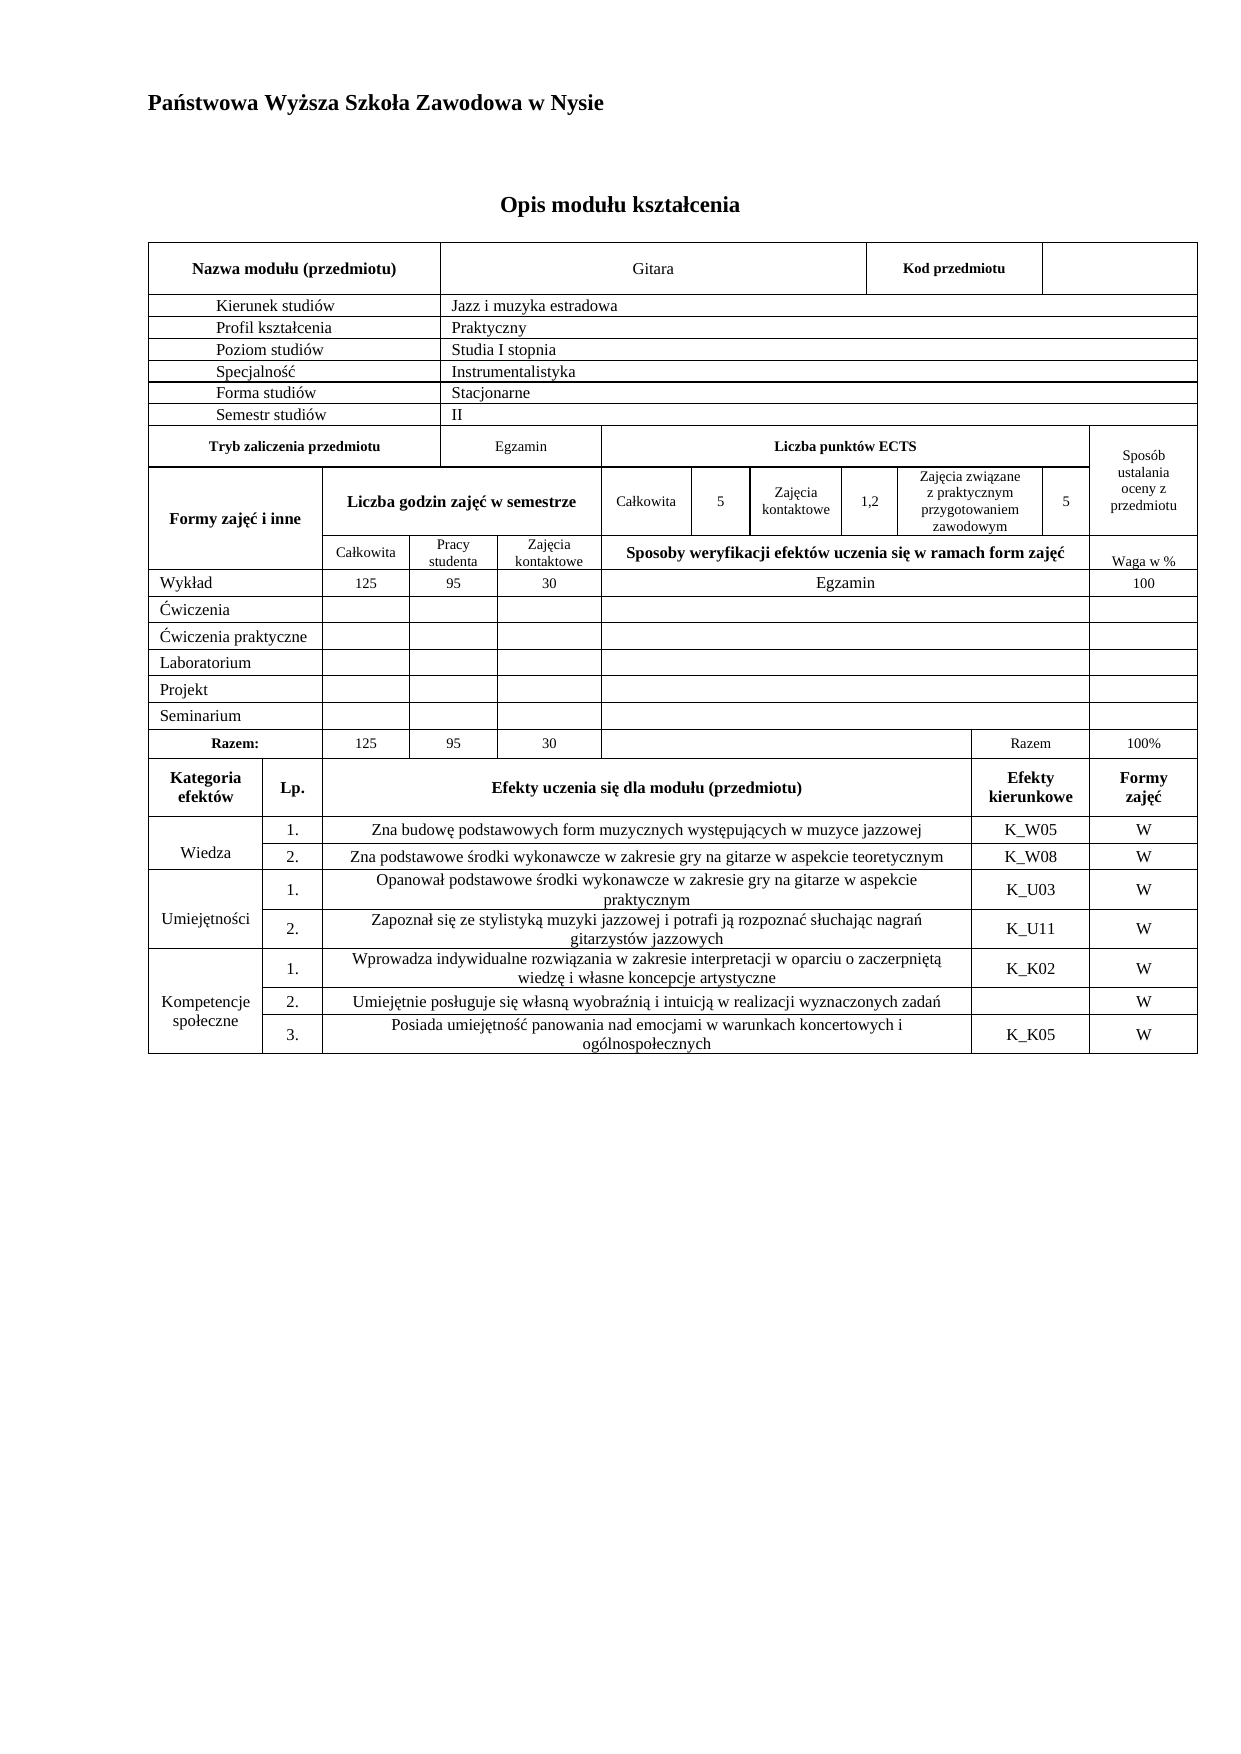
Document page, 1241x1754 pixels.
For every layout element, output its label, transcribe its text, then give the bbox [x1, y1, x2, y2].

table_cell [602, 730, 971, 757]
table_cell Zna podstawowe środki wykonawcze w zakresie gry na gitarze w aspekcie teoretycznym [323, 844, 971, 869]
table_cell Umiejętności [149, 870, 262, 948]
table_cell Razem: [149, 730, 322, 757]
table_cell [1090, 650, 1197, 675]
table_cell Seminarium [149, 703, 322, 728]
table_cell 30 [498, 730, 601, 757]
text Opis modułu kształcenia [148, 191, 1092, 217]
table_cell [1090, 597, 1197, 622]
table_cell Praktyczny [441, 317, 1197, 338]
table_cell Egzamin [441, 426, 601, 466]
table_cell Instrumentalistyka [441, 361, 1197, 381]
text Państwowa Wyższa Szkoła Zawodowa w Nysie [148, 89, 1092, 115]
table_cell Opanował podstawowe środki wykonawcze w zakresie gry na gitarze w aspekcie praktycznym [323, 870, 971, 908]
table_cell Wykład [149, 570, 322, 596]
table_cell Egzamin [602, 570, 1089, 596]
table_cell 95 [410, 570, 497, 596]
table_cell [410, 597, 497, 622]
table_cell Studia I stopnia [441, 339, 1197, 359]
table_cell [410, 650, 497, 675]
table_cell [323, 597, 409, 622]
table_cell K_U03 [972, 870, 1089, 908]
table_cell Wiedza [149, 817, 262, 869]
table_cell [498, 703, 601, 728]
table_cell Całkowita [602, 468, 691, 534]
table_cell Semestr studiów [149, 404, 440, 425]
table_cell Liczba godzin zajęć w semestrze [323, 468, 601, 534]
table_cell Kierunek studiów [149, 295, 440, 316]
table_cell Umiejętnie posługuje się własną wyobraźnią i intuicją w realizacji wyznaczonych zadań [323, 988, 971, 1014]
table_cell Ćwiczenia praktyczne [149, 623, 322, 649]
table_cell Sposoby weryfikacji efektów uczenia się w ramach form zajęć [602, 536, 1089, 569]
table_cell Forma studiów [149, 383, 440, 403]
table_cell W [1090, 817, 1197, 843]
table_cell 100% [1090, 730, 1197, 757]
table_cell 2. [263, 844, 322, 869]
table_cell [498, 597, 601, 622]
table_cell [410, 623, 497, 649]
table_cell Efekty kierunkowe [972, 759, 1089, 816]
table_cell [498, 650, 601, 675]
table_cell Posiada umiejętność panowania nad emocjami w warunkach koncertowych i ogólnospołecznych [323, 1015, 971, 1053]
table_cell [602, 597, 1089, 622]
table_cell Tryb zaliczenia przedmiotu [149, 426, 440, 466]
table_header Gitara [441, 243, 866, 294]
table_cell 100 [1090, 570, 1197, 596]
table_cell Liczba punktów ECTS [602, 426, 1089, 466]
table_cell 125 [323, 570, 409, 596]
table_cell Sposób ustalania oceny z przedmiotu [1090, 426, 1197, 534]
table_cell 1. [263, 870, 322, 908]
table_cell 5 [1043, 468, 1089, 534]
table_cell [323, 650, 409, 675]
table_cell [602, 623, 1089, 649]
table_cell Kategoria efektów [149, 759, 262, 816]
table_cell Specjalność [149, 361, 440, 381]
table_cell 95 [410, 730, 497, 757]
table_cell [323, 623, 409, 649]
table_header Nazwa modułu (przedmiotu) [149, 243, 440, 294]
table_cell W [1090, 1015, 1197, 1053]
table_cell Formy zajęć i inne [149, 468, 322, 569]
table_cell [1090, 676, 1197, 702]
table_cell II [441, 404, 1197, 425]
table_cell [1090, 623, 1197, 649]
table_cell W [1090, 949, 1197, 987]
table_cell W [1090, 870, 1197, 908]
table_header [1043, 243, 1197, 294]
table_cell K_U11 [972, 910, 1089, 948]
table_cell Wprowadza indywidualne rozwiązania w zakresie interpretacji w oparciu o zaczerpniętą wiedzę i własne koncepcje artystyczne [323, 949, 971, 987]
table_header Kod przedmiotu [867, 243, 1042, 294]
table_cell Zajęcia kontaktowe [498, 536, 601, 569]
table_cell 1. [263, 817, 322, 843]
table_cell 2. [263, 910, 322, 948]
table_cell Zapoznał się ze stylistyką muzyki jazzowej i potrafi ją rozpoznać słuchając nagrań gitarzystów jazzowych [323, 910, 971, 948]
table_cell [323, 703, 409, 728]
table_cell [602, 650, 1089, 675]
table_cell [323, 676, 409, 702]
table_cell K_K05 [972, 1015, 1089, 1053]
table_cell Zajęcia kontaktowe [751, 468, 841, 534]
table_cell Ćwiczenia [149, 597, 322, 622]
table_cell 5 [692, 468, 749, 534]
table_cell 1,2 [842, 468, 897, 534]
table_cell Waga w % [1090, 536, 1197, 569]
table_cell 3. [263, 1015, 322, 1053]
table_cell Zajęcia związane z praktycznym przygotowaniem zawodowym [898, 468, 1042, 534]
table_cell [602, 703, 1089, 728]
table_cell K_W08 [972, 844, 1089, 869]
table_cell Całkowita [323, 536, 409, 569]
table_cell W [1090, 988, 1197, 1014]
table_cell Poziom studiów [149, 339, 440, 359]
table_cell Lp. [263, 759, 322, 816]
table_cell [498, 623, 601, 649]
table_cell [602, 676, 1089, 702]
table_cell Zna budowę podstawowych form muzycznych występujących w muzyce jazzowej [323, 817, 971, 843]
table_cell [1090, 703, 1197, 728]
table_cell Pracy studenta [410, 536, 497, 569]
table_cell W [1090, 910, 1197, 948]
table_cell K_W05 [972, 817, 1089, 843]
table_cell Profil kształcenia [149, 317, 440, 338]
table_cell Formy zajęć [1090, 759, 1197, 816]
table_cell 1. [263, 949, 322, 987]
table_cell Jazz i muzyka estradowa [441, 295, 1197, 316]
table_cell 125 [323, 730, 409, 757]
table_cell 2. [263, 988, 322, 1014]
table_cell W [1090, 844, 1197, 869]
table_cell Razem [972, 730, 1089, 757]
table_cell [410, 676, 497, 702]
table_cell [410, 703, 497, 728]
table_cell Efekty uczenia się dla modułu (przedmiotu) [323, 759, 971, 816]
table_cell 30 [498, 570, 601, 596]
table_cell Kompetencje społeczne [149, 949, 262, 1053]
table_cell Laboratorium [149, 650, 322, 675]
table_cell [972, 988, 1089, 1014]
table_cell Projekt [149, 676, 322, 702]
table_cell Stacjonarne [441, 383, 1197, 403]
table_cell K_K02 [972, 949, 1089, 987]
table_cell [498, 676, 601, 702]
